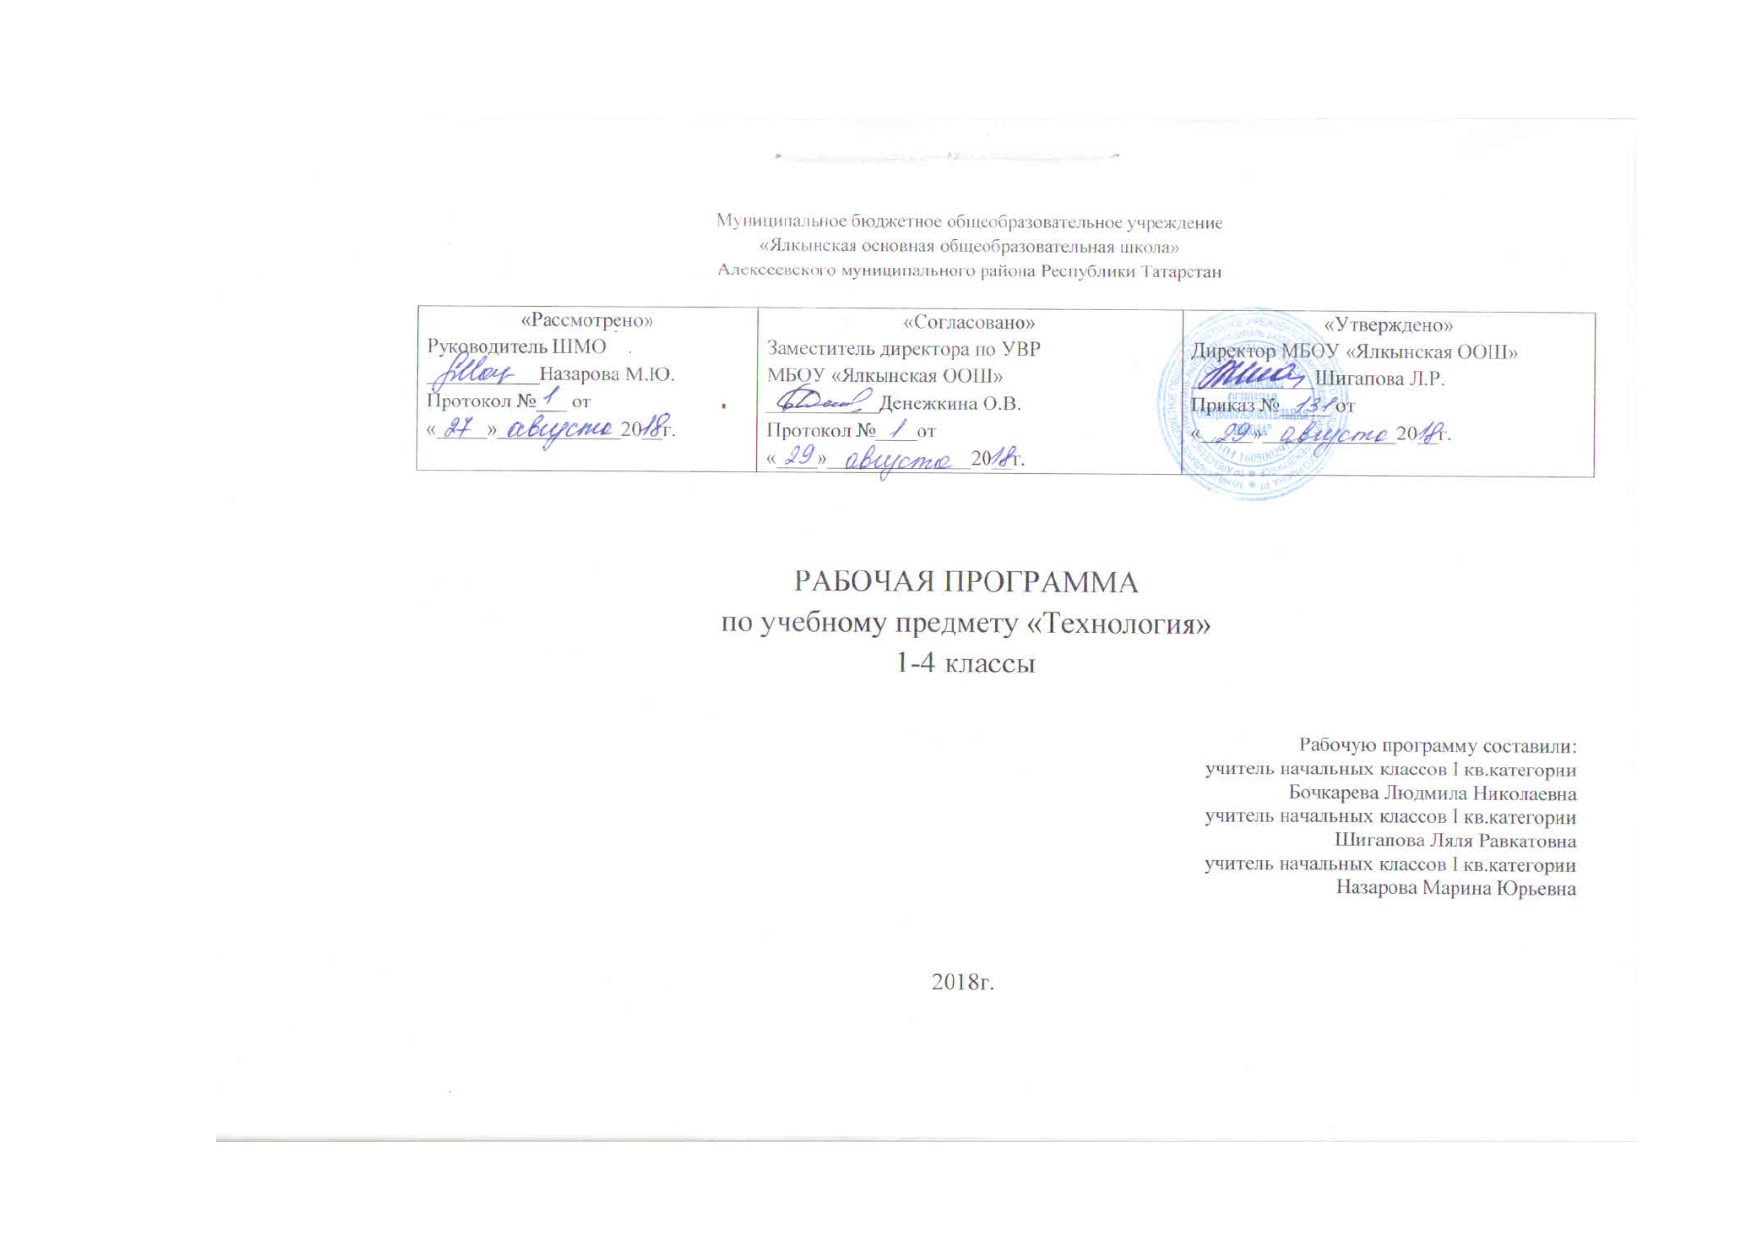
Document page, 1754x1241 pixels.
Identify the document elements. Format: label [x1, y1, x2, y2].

picture [217, 118, 1637, 1140]
